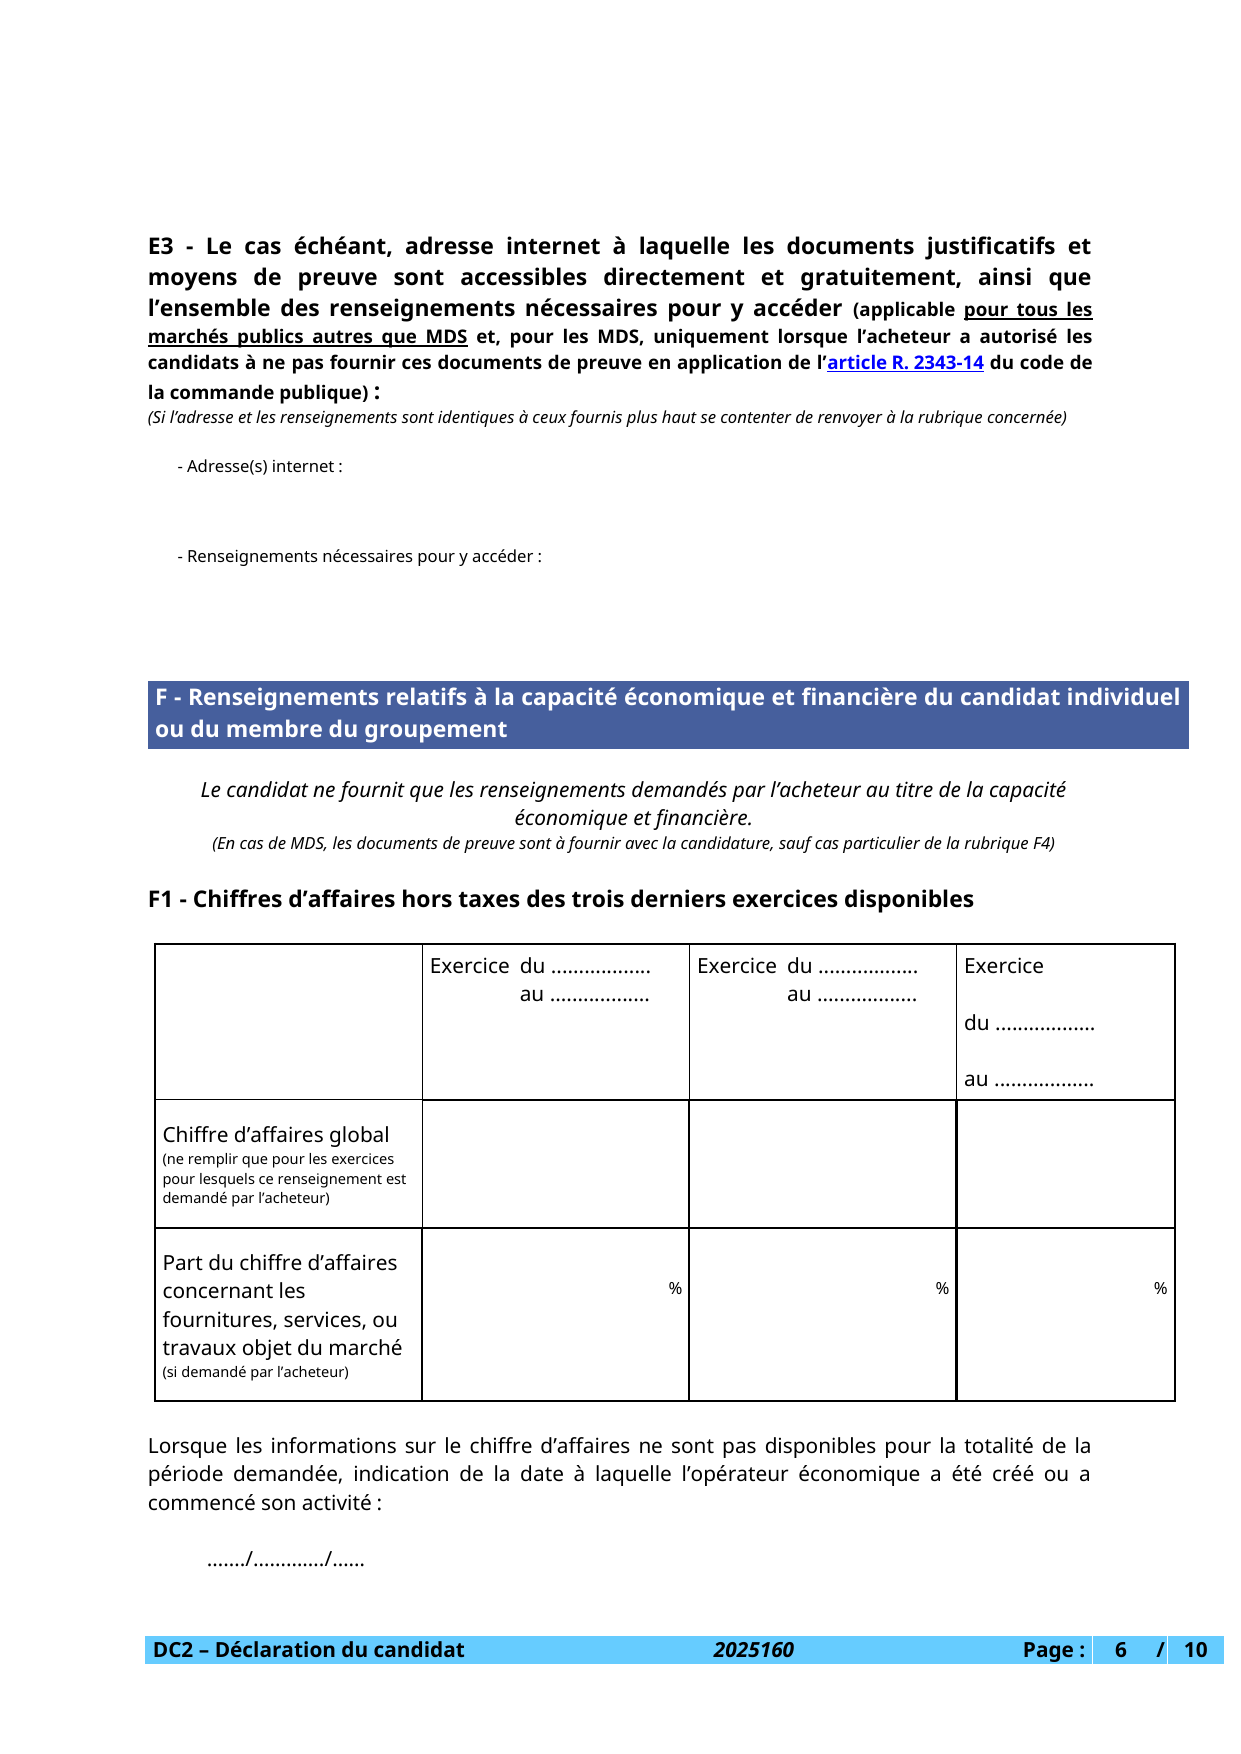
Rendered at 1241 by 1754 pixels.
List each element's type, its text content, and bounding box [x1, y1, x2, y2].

table_header Exercice du .................. au .................. [690, 945, 956, 1099]
table_header Exercice du .................. au .................. [423, 945, 689, 1099]
text (Si l’adresse et les renseignements sont identiques à ceux fournis plus haut se contenter de renvoyer à la rubrique concernée) [148, 406, 1093, 429]
text - Adresse(s) internet : [177, 454, 1093, 477]
text F1 - Chiffres d’affaires hors taxes des trois derniers exercices disponibles [148, 883, 1093, 914]
text Lorsque les informations sur le chiffre d’affaires ne sont pas disponibles pour la totalité de la période demandée, indication de la date à laquelle l’opérateur économique a été créé ou a commencé son activité : [148, 1431, 1093, 1516]
table_header [156, 945, 422, 1099]
table_cell % [423, 1229, 688, 1400]
text Le candidat ne fournit que les renseignements demandés par l’acheteur au titre de la capacité économique et financière. (En cas de MDS, les documents de preuve sont à fournir avec la candidature, sauf cas particulier de la rubrique F4) [177, 775, 1093, 854]
text - Renseignements nécessaires pour y accéder : [177, 545, 1093, 568]
table_cell [690, 1101, 955, 1227]
table_cell Chiffre d’affaires global (ne remplir que pour les exercices pour lesquels ce renseignement est demandé par l’acheteur) [156, 1100, 422, 1227]
table_cell [958, 1101, 1174, 1227]
table_header Exercice du .................. au .................. [957, 945, 1174, 1099]
text E3 - Le cas échéant, adresse internet à laquelle les documents justificatifs et moyens de preuve sont accessibles directement et gratuitement, ainsi que l’ensemble des renseignements nécessaires pour y accéder (applicable pour tous les marchés publics autres que MDS et, pour les MDS, uniquement lorsque l’acheteur a autorisé les candidats à ne pas fournir ces documents de preuve en application de l’article R. 2343-14 du code de la commande publique) : [148, 230, 1093, 406]
table_cell [423, 1101, 688, 1227]
table_cell % [690, 1229, 955, 1400]
text ……./…………./…… [207, 1544, 1093, 1573]
table_cell Part du chiffre d’affaires concernant les fournitures, services, ou travaux objet du marché (si demandé par l’acheteur) [156, 1229, 421, 1400]
table_header F - Renseignements relatifs à la capacité économique et financière du candidat individuel ou du membre du groupement [148, 681, 1189, 749]
table_cell % [958, 1229, 1174, 1400]
